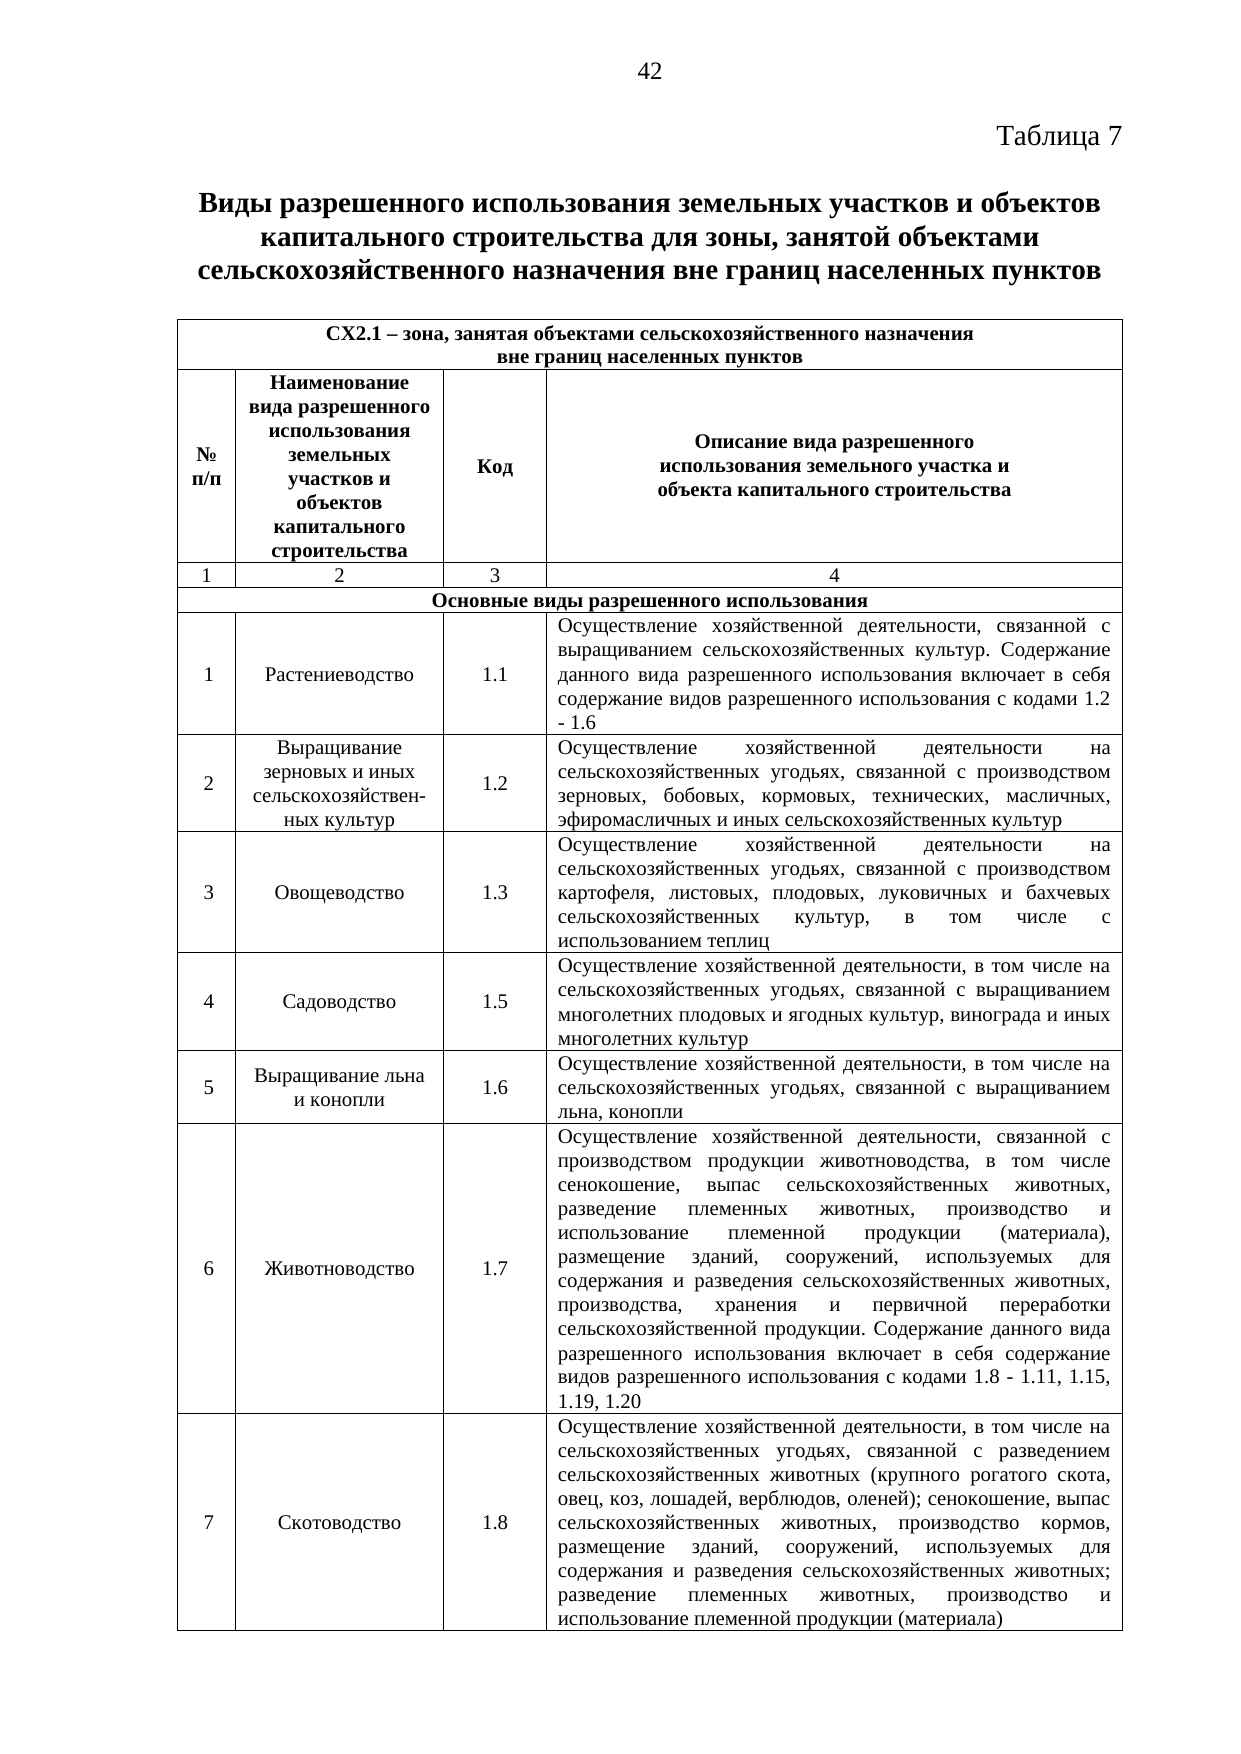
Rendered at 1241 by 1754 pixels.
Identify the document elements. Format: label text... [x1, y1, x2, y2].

table_cell 1.7 [444, 1124, 546, 1413]
table_cell Осуществление хозяйственной деятельности на сельскохозяйственных угодьях, связанной с производством зерновых, бобовых, кормовых, технических, масличных, эфиромасличных и иных сельскохозяйственных культур [547, 735, 1122, 831]
table_cell Код [444, 370, 546, 562]
table_cell Овощеводство [236, 832, 443, 952]
table_cell [178, 1051, 235, 1123]
table_cell 1.1 [444, 613, 546, 734]
table_cell Наименование вида разрешенного использования земельных участков и объектов капитального строительства [236, 370, 443, 562]
table_cell Осуществление хозяйственной деятельности, в том числе на сельскохозяйственных угодьях, связанной с выращиванием многолетних плодовых и ягодных культур, винограда и иных многолетних культур [547, 953, 1122, 1049]
text Виды разрешенного использования земельных участков и объектов капитального строительства для зоны, занятой объектами сельскохозяйственного назначения вне границ населенных пунктов [177, 185, 1122, 286]
table_cell Описание вида разрешенного использования земельного участка и объекта капитального строительства [547, 370, 1122, 562]
table_cell 1 [178, 563, 235, 587]
table_cell [178, 832, 235, 952]
table_cell Выращивание льна и конопли [236, 1051, 443, 1123]
table_cell Осуществление хозяйственной деятельности на сельскохозяйственных угодьях, связанной с производством картофеля, листовых, плодовых, луковичных и бахчевых сельскохозяйственных культур, в том числе с использованием теплиц [547, 832, 1122, 952]
table_cell 4 [547, 563, 1122, 587]
table_cell Осуществление хозяйственной деятельности, в том числе на сельскохозяйственных угодьях, связанной с разведением сельскохозяйственных животных (крупного рогатого скота, овец, коз, лошадей, верблюдов, оленей); сенокошение, выпас сельскохозяйственных животных, производство кормов, размещение зданий, сооружений, используемых для содержания и разведения сельскохозяйственных животных; разведение племенных животных, производство и использование племенной продукции (материала) [547, 1414, 1122, 1630]
table_cell 2 [236, 563, 443, 587]
table_cell Садоводство [236, 953, 443, 1049]
table_cell Осуществление хозяйственной деятельности, связанной с выращиванием сельскохозяйственных культур. Содержание данного вида разрешенного использования включает в себя содержание видов разрешенного использования с кодами 1.2 - 1.6 [547, 613, 1122, 734]
table_cell [178, 735, 235, 831]
table_cell [178, 613, 235, 734]
table_cell Основные виды разрешенного использования [178, 588, 1122, 612]
table_cell Скотоводство [236, 1414, 443, 1630]
table_cell Растениеводство [236, 613, 443, 734]
table_cell № п/п [178, 370, 235, 562]
table_header СХ2.1 – зона, занятая объектами сельскохозяйственного назначения вне границ населенных пунктов [178, 320, 1122, 368]
table_cell Выращивание зерновых и иных сельскохозяйствен-ных культур [236, 735, 443, 831]
table_cell 1.5 [444, 953, 546, 1049]
table_cell 1.8 [444, 1414, 546, 1630]
table_cell 3 [444, 563, 546, 587]
table_cell 1.6 [444, 1051, 546, 1123]
table_cell Осуществление хозяйственной деятельности, связанной с производством продукции животноводства, в том числе сенокошение, выпас сельскохозяйственных животных, разведение племенных животных, производство и использование племенной продукции (материала), размещение зданий, сооружений, используемых для содержания и разведения сельскохозяйственных животных, производства, хранения и первичной переработки сельскохозяйственной продукции. Содержание данного вида разрешенного использования включает в себя содержание видов разрешенного использования с кодами 1.8 - 1.11, 1.15, 1.19, 1.20 [547, 1124, 1122, 1413]
text Таблица 7 [177, 118, 1122, 152]
table_cell [178, 1124, 235, 1413]
table_cell 1.3 [444, 832, 546, 952]
table_cell [178, 953, 235, 1049]
table_cell 1.2 [444, 735, 546, 831]
table_cell Животноводство [236, 1124, 443, 1413]
table_cell [178, 1414, 235, 1630]
table_cell Осуществление хозяйственной деятельности, в том числе на сельскохозяйственных угодьях, связанной с выращиванием льна, конопли [547, 1051, 1122, 1123]
